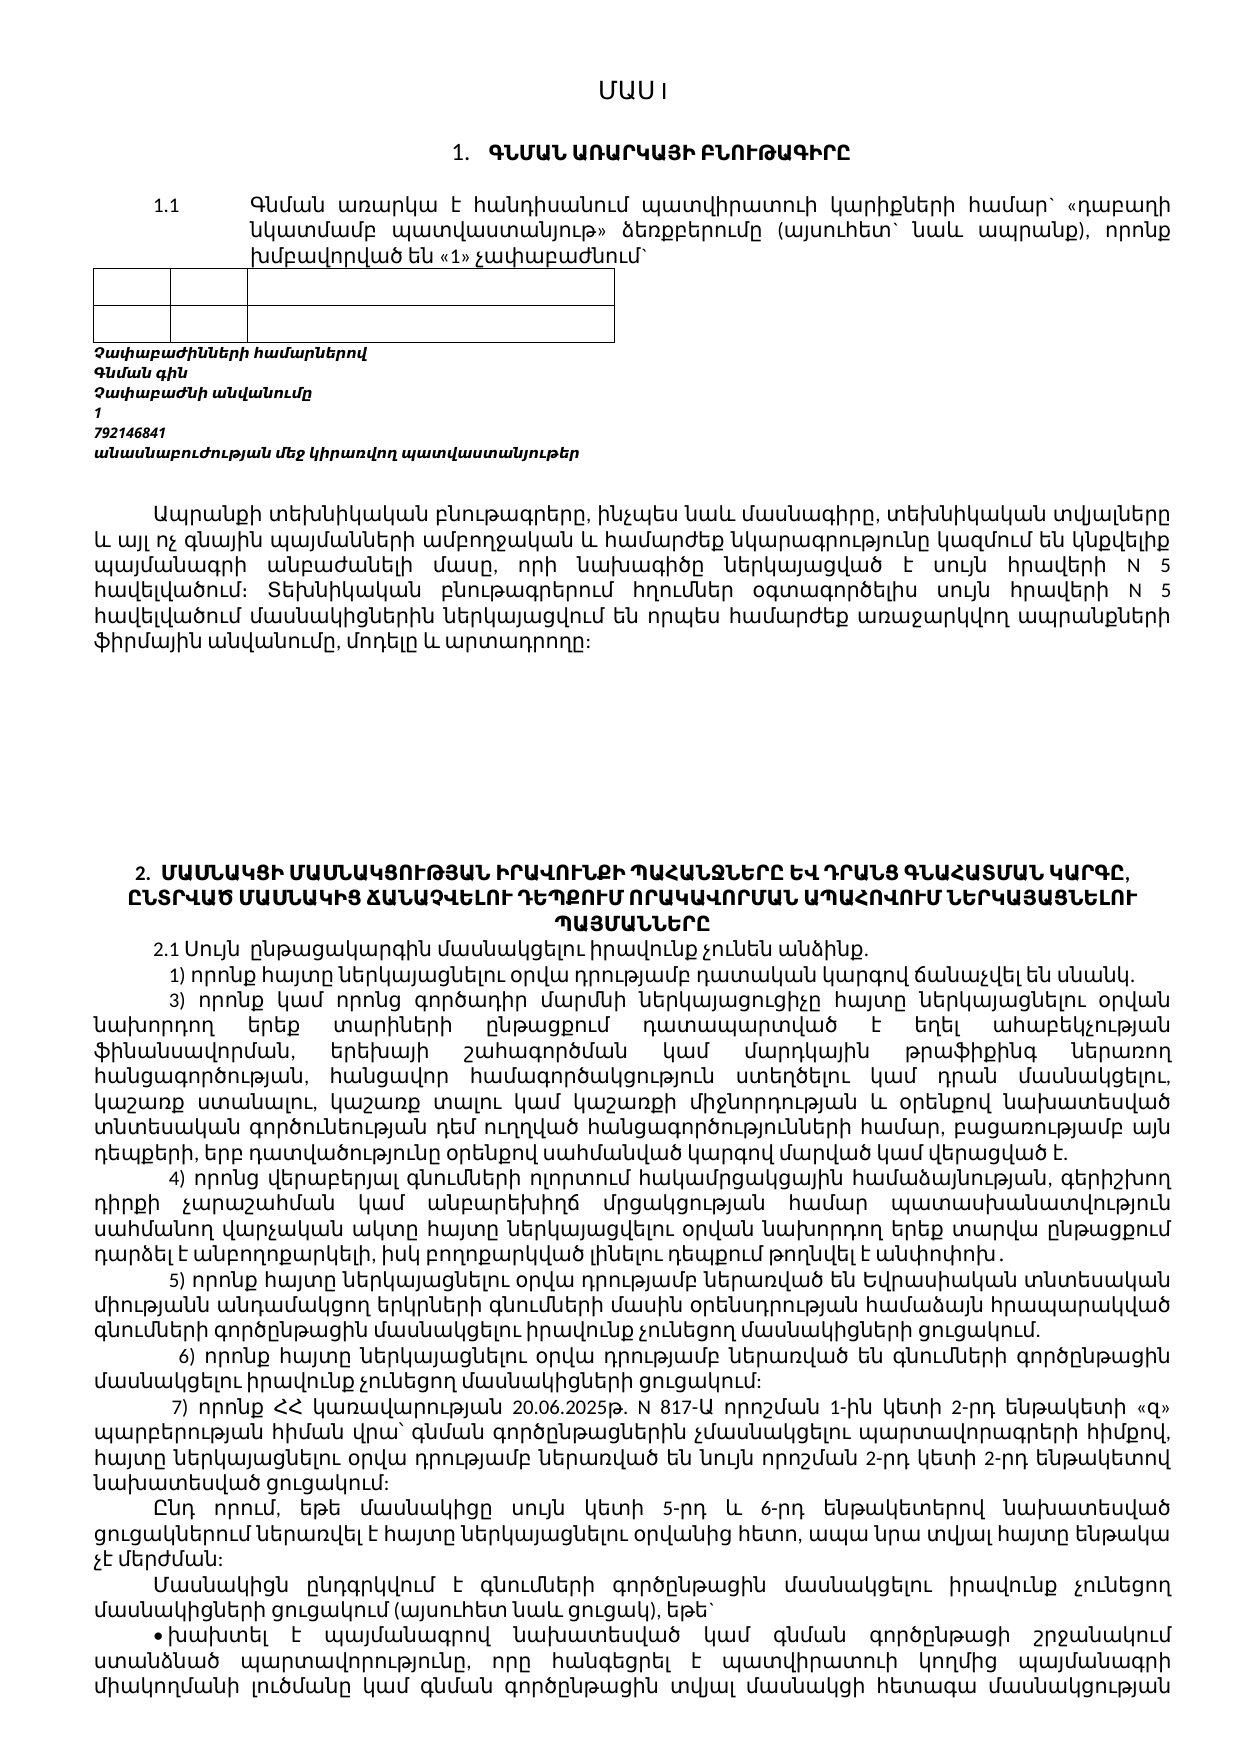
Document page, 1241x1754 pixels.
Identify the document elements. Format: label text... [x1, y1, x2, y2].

text 2.1 Սույն ընթացակարգին մասնակցելու իրավունք չունեն անձինք. [94, 936, 1171, 962]
text 2. ՄԱՍՆԱԿՑԻ ՄԱՍՆԱԿՑՈՒԹՅԱՆ ԻՐԱՎՈՒՆՔԻ ՊԱՀԱՆՋՆԵՐԸ ԵՎ ԴՐԱՆՑ ԳՆԱՀԱՏՄԱՆ ԿԱՐԳԸ, ԸՆՏՐՎԱԾ ՄԱՍՆԱԿԻՑ ՃԱՆԱՉՎԵԼՈՒ ԴԵՊՔՈՒՄ ՈՐԱԿԱՎՈՐՄԱՆ ԱՊԱՀՈՎՈՒՄ ՆԵՐԿԱՅԱՑՆԵԼՈՒ ՊԱՅՄԱՆՆԵՐԸ [94, 860, 1171, 936]
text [94, 1623, 1171, 1699]
text Ապրանքի տեխնիկական բնութագրերը, ինչպես նաև մասնագիրը, տեխնիկական տվյալները և այլ ոչ գնային պայմանների ամբողջական և համարժեք նկարագրությունը կազմում են կնքվելիք պայմանագրի անբաժանելի մասը, որի նախագիծը ներկայացված է սույն հրավերի N 5 հավելվածում։ Տեխնիկական բնութագրերում հղումներ օգտագործելիս սույն հրավերի N 5 հավելվածում մասնակիցներին ներկայացվում են որպես համարժեք առաջարկվող ապրանքների ֆիրմային անվանումը, մոդելը և արտադրողը: [94, 501, 1171, 654]
text 6) որոնք հայտը ներկայացնելու օրվա դրությամբ ներառված են գնումների գործընթացին մասնակցելու իրավունք չունեցող մասնակիցների ցուցակում: [94, 1343, 1171, 1394]
text 4) որոնց վերաբերյալ գնումների ոլորտում հակամրցակցային համաձայնության, գերիշխող դիրքի չարաշահման կամ անբարեխիղճ մրցակցության համար պատասխանատվություն սահմանող վարչական ակտը հայտը ներկայացվելու օրվան նախորդող երեք տարվա ընթացքում դարձել է անբողոքարկելի, իսկ բողոքարկված լինելու դեպքում թողնվել է անփոփոխ․ [94, 1165, 1171, 1267]
text 1) որոնք հայտը ներկայացնելու օրվա դրությամբ դատական կարգով ճանաչվել են սնանկ. [94, 962, 1171, 987]
text 5) որոնք հայտը ներկայացնելու օրվա դրությամբ ներառված են Եվրասիական տնտեսական միությանն անդամակցող երկրների գնումների մասին օրենսդրության համաձայն հրապարակված գնումների գործընթացին մասնակցելու իրավունք չունեցող մասնակիցների ցուցակում. [94, 1267, 1171, 1343]
text 7) որոնք ՀՀ կառավարության 20.06.2025թ. N 817-Ա որոշման 1-ին կետի 2-րդ ենթակետի «զ» պարբերության հիման վրա՝ գնման գործընթացներին չմասնակցելու պարտավորագրերի հիմքով, հայտը ներկայացնելու օրվա դրությամբ ներառված են նույն որոշման 2-րդ կետի 2-րդ ենթակետով նախատեսված ցուցակում: [94, 1394, 1171, 1496]
text Ընդ որում, եթե մասնակիցը սույն կետի 5-րդ և 6-րդ ենթակետերով նախատեսված ցուցակներում ներառվել է հայտը ներկայացնելու օրվանից հետո, ապա նրա տվյալ հայտը ենթակա չէ մերժման: [94, 1496, 1171, 1572]
text Մասնակիցն ընդգրկվում է գնումների գործընթացին մասնակցելու իրավունք չունեցող մասնակիցների ցուցակում (այսուհետ նաև ցուցակ), եթե` [94, 1572, 1171, 1623]
text ՄԱՍ I [94, 75, 1171, 106]
subtitle Գնման առարկա է հանդիսանում պատվիրատուի կարիքների համար` «դաբաղի նկատմամբ պատվաստանյութ» ձեռքբերումը (այսուհետ` նաև ապրանք), որոնք խմբավորված են «1» չափաբաժնում` [153, 192, 1171, 268]
list ԳՆՄԱՆ ԱՌԱՐԿԱՅԻ ԲՆՈՒԹԱԳԻՐԸ [131, 136, 1171, 167]
text 3) որոնք կամ որոնց գործադիր մարմնի ներկայացուցիչը հայտը ներկայացնելու օրվան նախորդող երեք տարիների ընթացքում դատապարտված է եղել ահաբեկչության ֆինանսավորման, երեխայի շահագործման կամ մարդկային թրաֆիքինգ ներառող հանցագործության, հանցավոր համագործակցություն ստեղծելու կամ դրան մասնակցելու, կաշառք ստանալու, կաշառք տալու կամ կաշառքի միջնորդության և օրենքով նախատեսված տնտեսական գործունեության դեմ ուղղված հանցագործությունների համար, բացառությամբ այն դեպքերի, երբ դատվածությունը օրենքով սահմանված կարգով մարված կամ վերացված է. [94, 987, 1171, 1165]
